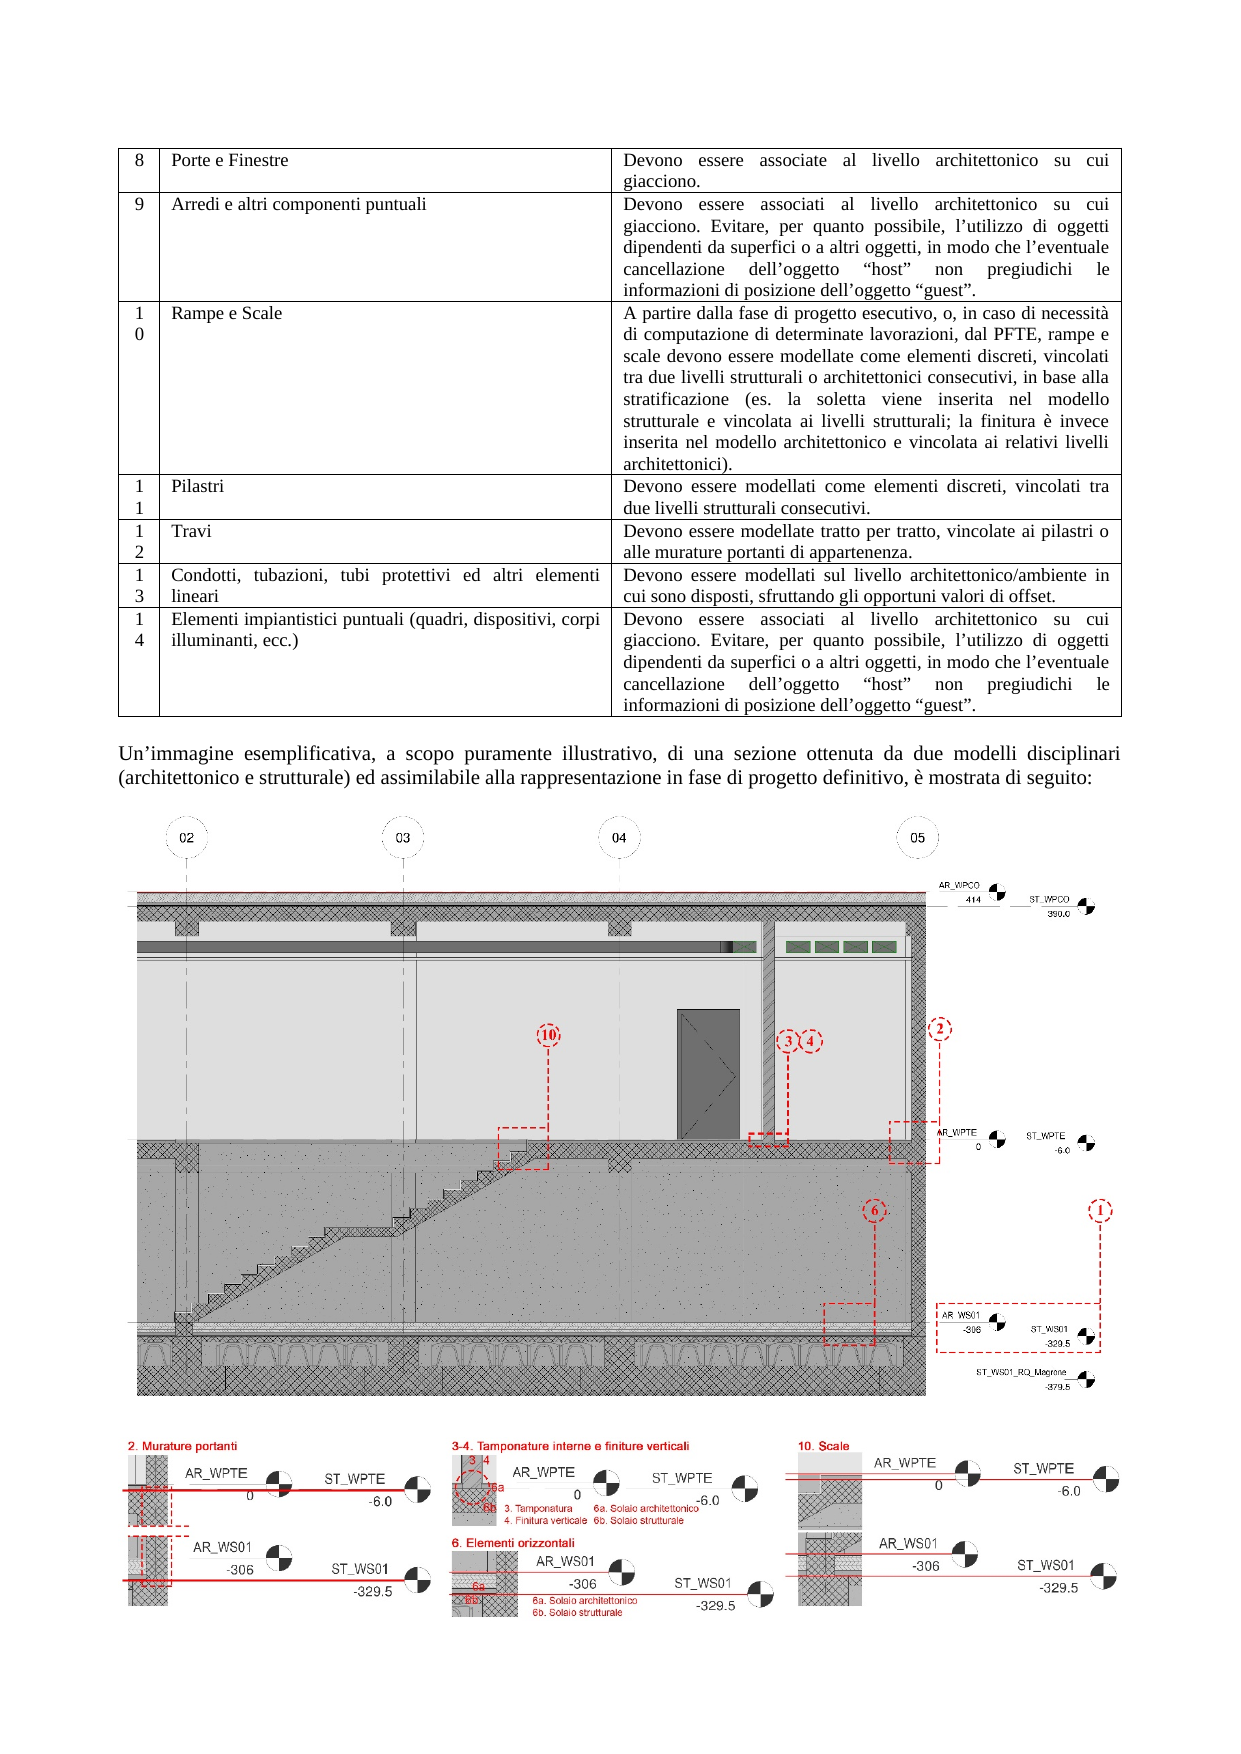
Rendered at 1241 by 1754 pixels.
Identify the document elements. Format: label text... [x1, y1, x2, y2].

table_cell 14 [119, 608, 159, 716]
table_cell 9 [119, 193, 159, 301]
table_cell 11 [119, 475, 159, 518]
table_cell Elementi impiantistici puntuali (quadri, dispositivi, corpi illuminanti, ecc.) [160, 608, 611, 716]
table_cell Travi [160, 520, 611, 563]
table_cell Devono essere modellati come elementi discreti, vincolati tra due livelli strutturali consecutivi. [612, 475, 1121, 518]
table_cell 10 [119, 302, 159, 474]
table_cell Pilastri [160, 475, 611, 518]
table_cell A partire dalla fase di progetto esecutivo, o, in caso di necessità di computazione di determinate lavorazioni, dal PFTE, rampe e scale devono essere modellate come elementi discreti, vincolati tra due livelli strutturali o architettonici consecutivi, in base alla stratificazione (es. la soletta viene inserita nel modello strutturale e vincolata ai livelli strutturali; la finitura è invece inserita nel modello architettonico e vincolata ai relativi livelli architettonici). [612, 302, 1121, 474]
picture [118, 1437, 1123, 1621]
table_cell Rampe e Scale [160, 302, 611, 474]
picture [119, 812, 1121, 1413]
table_cell Devono essere associate al livello architettonico su cui giacciono. [612, 149, 1121, 192]
table_cell Devono essere associati al livello architettonico su cui giacciono. Evitare, per quanto possibile, l’utilizzo di oggetti dipendenti da superfici o a altri oggetti, in modo che l’eventuale cancellazione dell’oggetto “host” non pregiudichi le informazioni di posizione dell’oggetto “guest”. [612, 608, 1121, 716]
table_cell Porte e Finestre [160, 149, 611, 192]
table_cell Arredi e altri componenti puntuali [160, 193, 611, 301]
table_cell 13 [119, 564, 159, 607]
text Un’immagine esemplificativa, a scopo puramente illustrativo, di una sezione ottenuta da due modelli disciplinari (architettonico e strutturale) ed assimilabile alla rappresentazione in fase di progetto definitivo, è mostrata di seguito: [118, 741, 1122, 789]
table_cell 8 [119, 149, 159, 192]
table_cell Devono essere modellate tratto per tratto, vincolate ai pilastri o alle murature portanti di appartenenza. [612, 520, 1121, 563]
table_cell Devono essere associati al livello architettonico su cui giacciono. Evitare, per quanto possibile, l’utilizzo di oggetti dipendenti da superfici o a altri oggetti, in modo che l’eventuale cancellazione dell’oggetto “host” non pregiudichi le informazioni di posizione dell’oggetto “guest”. [612, 193, 1121, 301]
table_cell 12 [119, 520, 159, 563]
table_cell Devono essere modellati sul livello architettonico/ambiente in cui sono disposti, sfruttando gli opportuni valori di offset. [612, 564, 1121, 607]
table_cell Condotti, tubazioni, tubi protettivi ed altri elementi lineari [160, 564, 611, 607]
